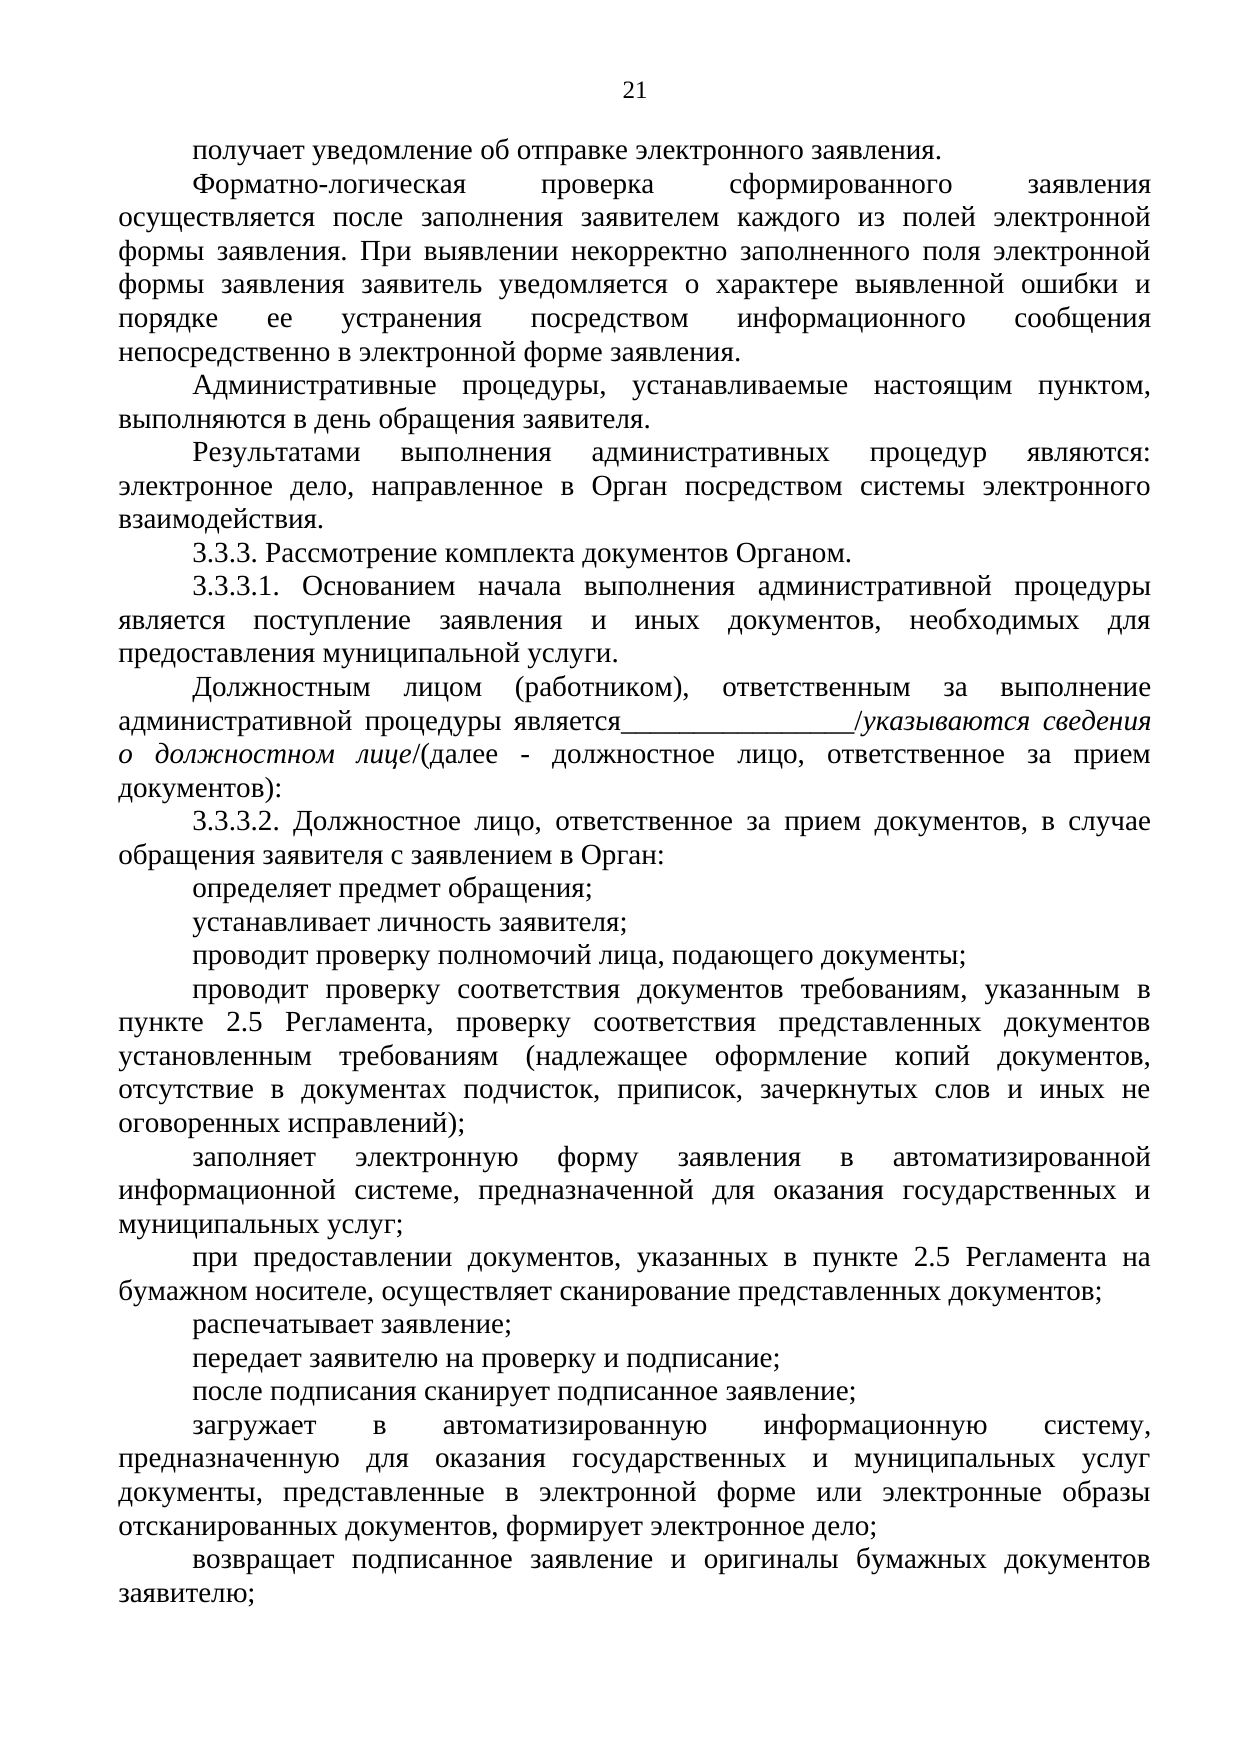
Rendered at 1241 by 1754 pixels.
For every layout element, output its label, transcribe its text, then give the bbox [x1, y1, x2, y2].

text проводит проверку соответствия документов требованиям, указанным в пункте 2.5 Регламента, проверку соответствия представленных документов установленным требованиям (надлежащее оформление копий документов, отсутствие в документах подчисток, приписок, зачеркнутых слов и иных не оговоренных исправлений); [118, 971, 1152, 1139]
text возвращает подписанное заявление и оригиналы бумажных документов заявителю; [118, 1541, 1152, 1608]
text 3.3.3.1. Основанием начала выполнения административной процедуры является поступление заявления и иных документов, необходимых для предоставления муниципальной услуги. [118, 568, 1152, 669]
text при предоставлении документов, указанных в пункте 2.5 Регламента на бумажном носителе, осуществляет сканирование представленных документов; [118, 1239, 1152, 1306]
text Результатами выполнения административных процедур являются: электронное дело, направленное в Орган посредством системы электронного взаимодействия. [118, 434, 1152, 535]
text передает заявителю на проверку и подписание; [118, 1340, 1152, 1373]
text получает уведомление об отправке электронного заявления. [118, 132, 1152, 166]
text заполняет электронную форму заявления в автоматизированной информационной системе, предназначенной для оказания государственных и муниципальных услуг; [118, 1139, 1152, 1239]
text устанавливает личность заявителя; [118, 904, 1152, 937]
text 3.3.3. Рассмотрение комплекта документов Органом. [118, 535, 1152, 568]
text загружает в автоматизированную информационную систему, предназначенную для оказания государственных и муниципальных услуг документы, представленные в электронной форме или электронные образы отсканированных документов, формирует электронное дело; [118, 1407, 1152, 1541]
text определяет предмет обращения; [118, 870, 1152, 904]
text Форматно-логическая проверка сформированного заявления осуществляется после заполнения заявителем каждого из полей электронной формы заявления. При выявлении некорректно заполненного поля электронной формы заявления заявитель уведомляется о характере выявленной ошибки и порядке ее устранения посредством информационного сообщения непосредственно в электронной форме заявления. [118, 166, 1152, 367]
text после подписания сканирует подписанное заявление; [118, 1373, 1152, 1407]
text Должностным лицом (работником), ответственным за выполнение административной процедуры является________________/указываются сведения о должностном лице/(далее - должностное лицо, ответственное за прием документов): [118, 669, 1152, 803]
text проводит проверку полномочий лица, подающего документы; [118, 937, 1152, 971]
text Административные процедуры, устанавливаемые настоящим пунктом, выполняются в день обращения заявителя. [118, 367, 1152, 434]
text распечатывает заявление; [118, 1306, 1152, 1340]
text 3.3.3.2. Должностное лицо, ответственное за прием документов, в случае обращения заявителя с заявлением в Орган: [118, 803, 1152, 870]
